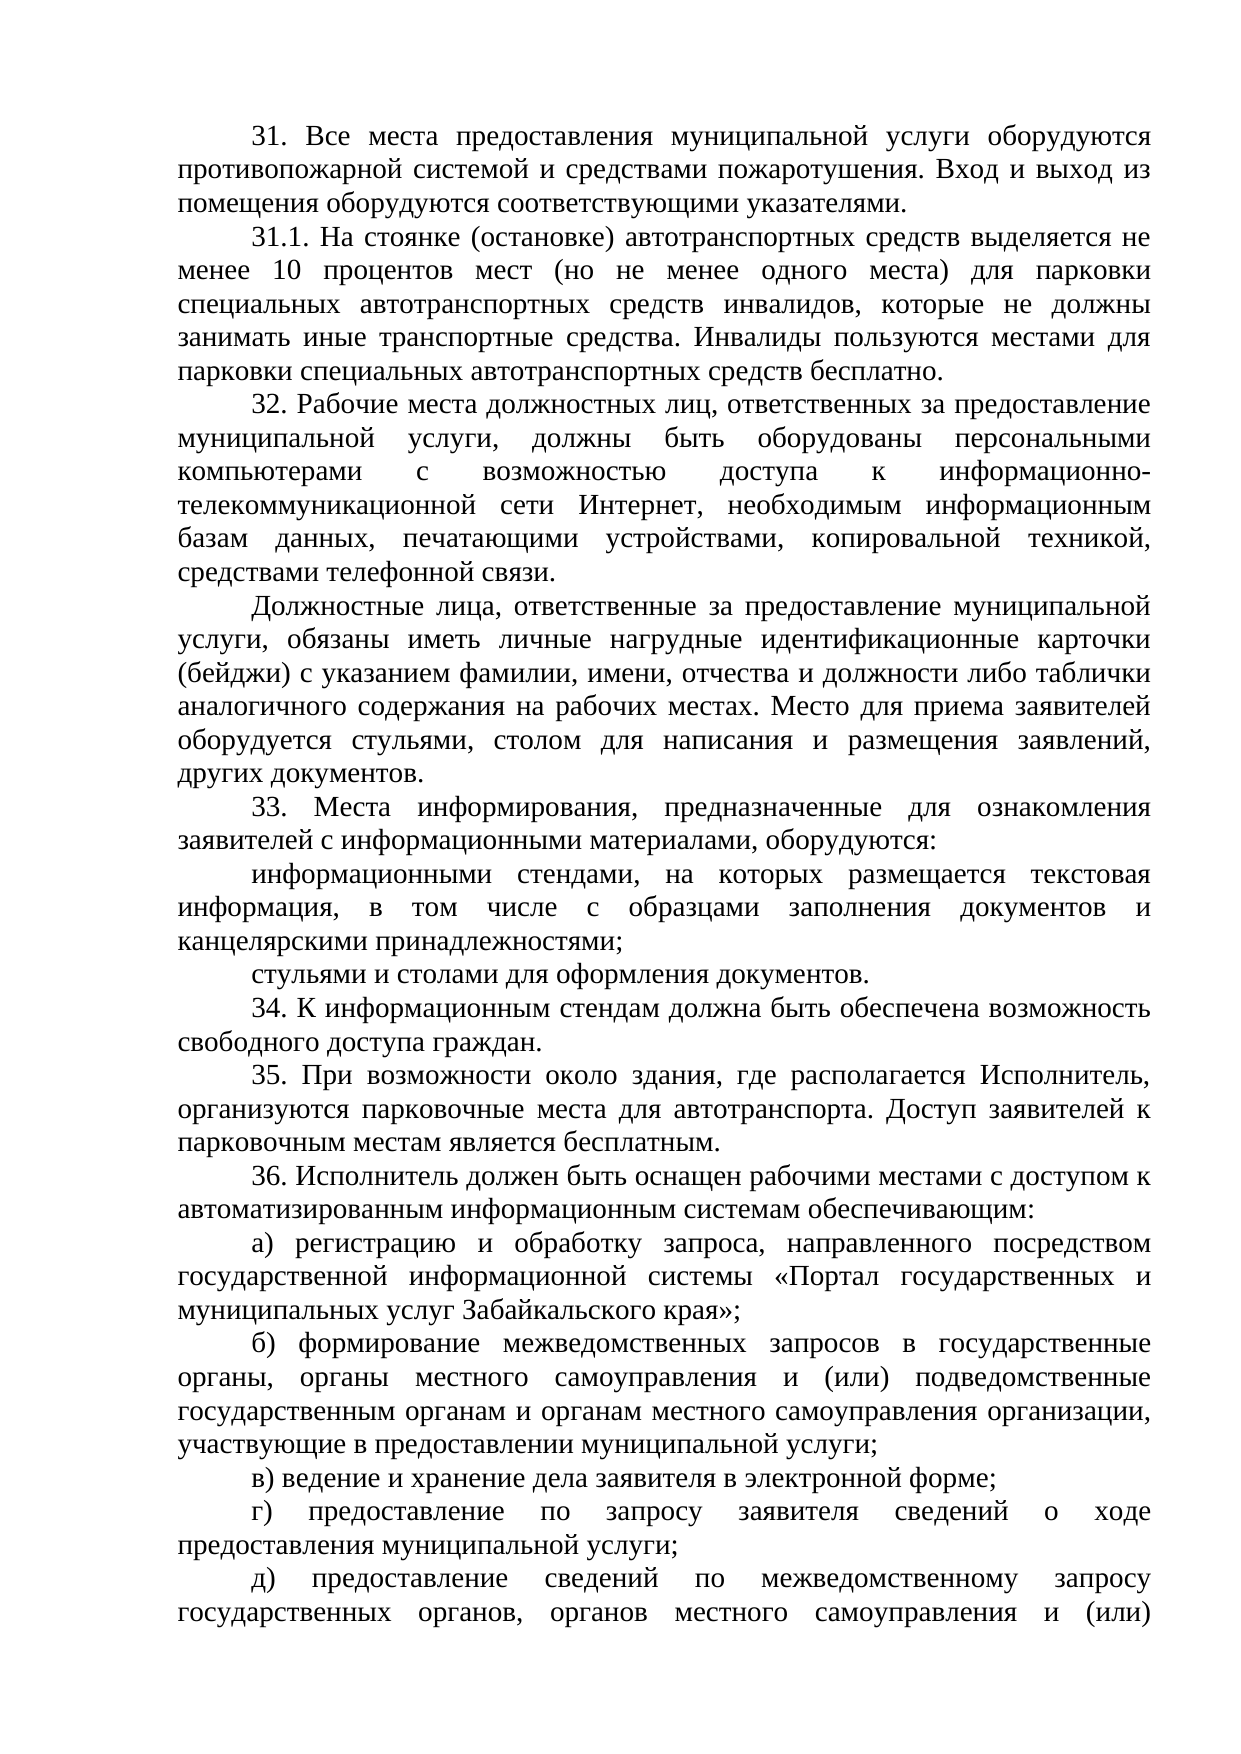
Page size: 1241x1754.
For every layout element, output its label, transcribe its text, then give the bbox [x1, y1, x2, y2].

text Должностные лица, ответственные за предоставление муниципальной услуги, обязаны иметь личные нагрудные идентификационные карточки (бейджи) с указанием фамилии, имени, отчества и должности либо таблички аналогичного содержания на рабочих местах. Место для приема заявителей оборудуется стульями, столом для написания и размещения заявлений, других документов. [177, 588, 1152, 789]
text 34. К информационным стендам должна быть обеспечена возможность свободного доступа граждан. [177, 990, 1152, 1057]
text б) формирование межведомственных запросов в государственные органы, органы местного самоуправления и (или) подведомственные государственным органам и органам местного самоуправления организации, участвующие в предоставлении муниципальной услуги; [177, 1326, 1152, 1460]
text 36. Исполнитель должен быть оснащен рабочими местами с доступом к автоматизированным информационным системам обеспечивающим: [177, 1158, 1152, 1225]
text 31.1. На стоянке (остановке) автотранспортных средств выделяется не менее 10 процентов мест (но не менее одного места) для парковки специальных автотранспортных средств инвалидов, которые не должны занимать иные транспортные средства. Инвалиды пользуются местами для парковки специальных автотранспортных средств бесплатно. [177, 219, 1152, 386]
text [177, 1560, 1152, 1627]
text стульями и столами для оформления документов. [177, 957, 1152, 990]
text а) регистрацию и обработку запроса, направленного посредством государственной информационной системы «Портал государственных и муниципальных услуг Забайкальского края»; [177, 1225, 1152, 1326]
text 31. Все места предоставления муниципальной услуги оборудуются противопожарной системой и средствами пожаротушения. Вход и выход из помещения оборудуются соответствующими указателями. [177, 118, 1152, 219]
text 32. Рабочие места должностных лиц, ответственных за предоставление муниципальной услуги, должны быть оборудованы персональными компьютерами с возможностью доступа к информационно-телекоммуникационной сети Интернет, необходимым информационным базам данных, печатающими устройствами, копировальной техникой, средствами телефонной связи. [177, 386, 1152, 588]
text информационными стендами, на которых размещается текстовая информация, в том числе с образцами заполнения документов и канцелярскими принадлежностями; [177, 856, 1152, 957]
text 33. Места информирования, предназначенные для ознакомления заявителей с информационными материалами, оборудуются: [177, 789, 1152, 856]
text г) предоставление по запросу заявителя сведений о ходе предоставления муниципальной услуги; [177, 1493, 1152, 1560]
text 35. При возможности около здания, где располагается Исполнитель, организуются парковочные места для автотранспорта. Доступ заявителей к парковочным местам является бесплатным. [177, 1057, 1152, 1158]
text в) ведение и хранение дела заявителя в электронной форме; [177, 1460, 1152, 1493]
